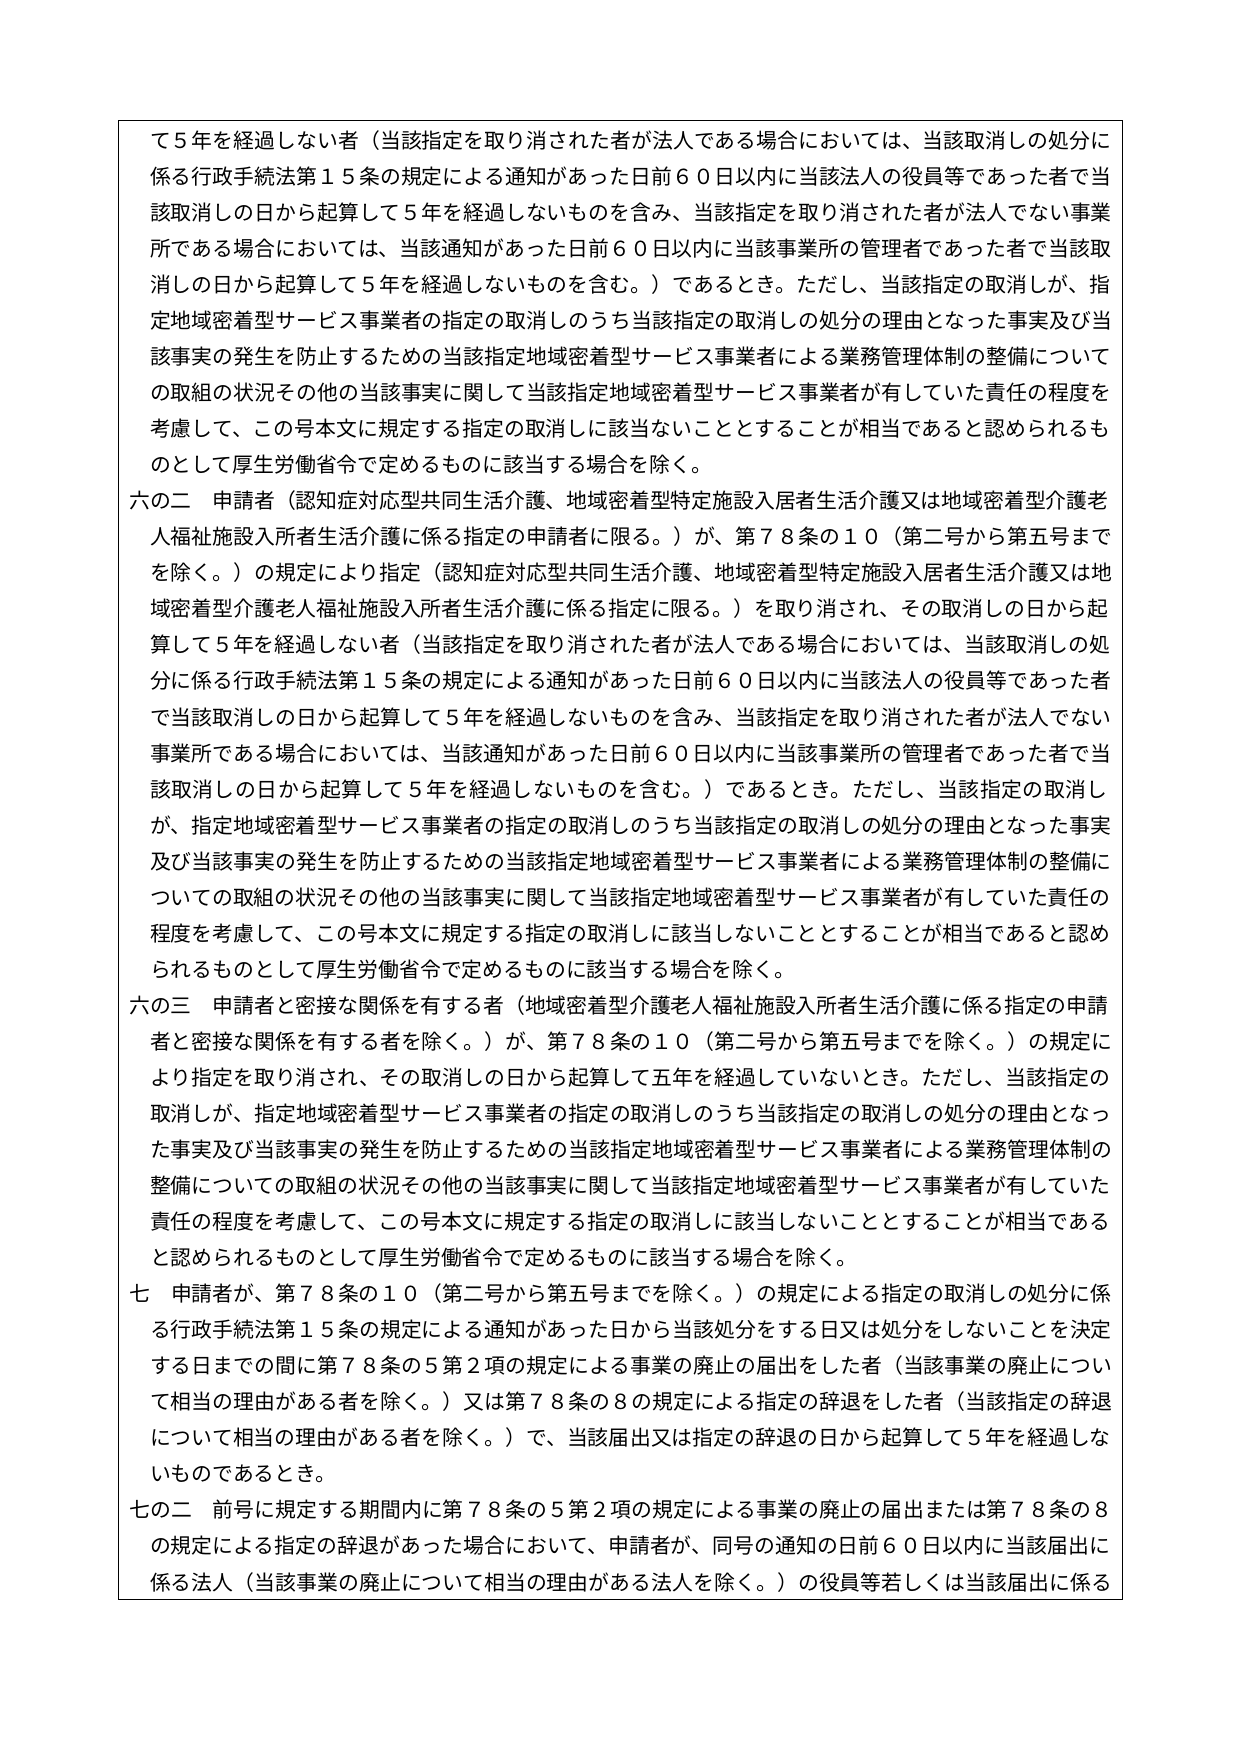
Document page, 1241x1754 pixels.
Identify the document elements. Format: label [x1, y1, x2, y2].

table_header [119, 121, 1122, 1599]
